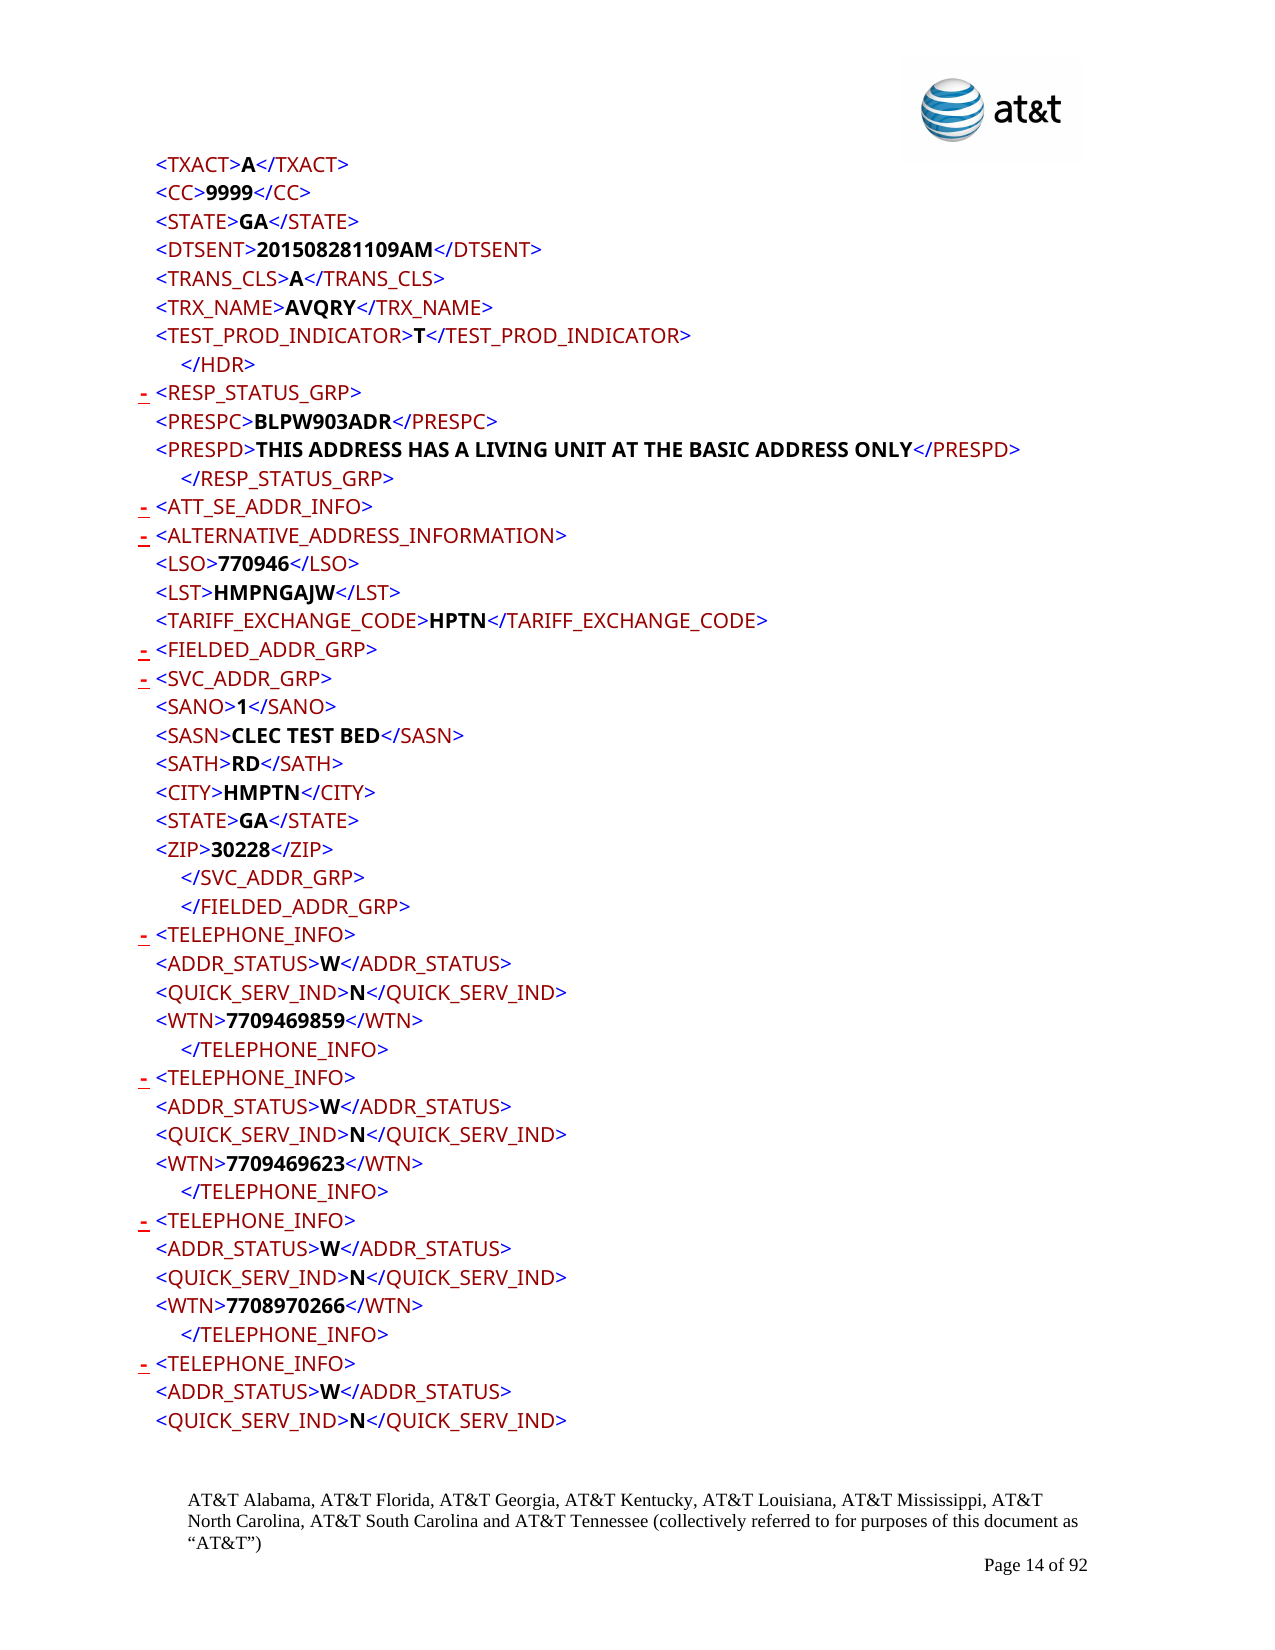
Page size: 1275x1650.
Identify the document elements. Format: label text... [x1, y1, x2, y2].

text <STATE>GA</STATE> [137, 207, 1087, 236]
text <LST>HMPNGAJW</LST> [137, 578, 1087, 607]
text <ADDR_STATUS>W</ADDR_STATUS> [137, 1092, 1087, 1120]
text </SVC_ADDR_GRP> [162, 863, 1087, 892]
text </RESP_STATUS_GRP> [162, 464, 1087, 492]
text <QUICK_SERV_IND>N</QUICK_SERV_IND> [137, 1120, 1087, 1149]
text </TELEPHONE_INFO> [162, 1035, 1087, 1063]
text - <TELEPHONE_INFO> [137, 1349, 1087, 1377]
text <ADDR_STATUS>W</ADDR_STATUS> [137, 1234, 1087, 1263]
text - <ALTERNATIVE_ADDRESS_INFORMATION> [137, 521, 1087, 549]
picture [900, 57, 1082, 150]
text - <ATT_SE_ADDR_INFO> [137, 492, 1087, 521]
text <LSO>770946</LSO> [137, 549, 1087, 578]
text - <RESP_STATUS_GRP> [137, 378, 1087, 407]
text <PRESPC>BLPW903ADR</PRESPC> [137, 407, 1087, 435]
text <TARIFF_EXCHANGE_CODE>HPTN</TARIFF_EXCHANGE_CODE> [137, 607, 1087, 635]
text <ADDR_STATUS>W</ADDR_STATUS> [137, 949, 1087, 978]
text <SATH>RD</SATH> [137, 749, 1087, 778]
text <WTN>7709469859</WTN> [137, 1006, 1087, 1035]
text <QUICK_SERV_IND>N</QUICK_SERV_IND> [137, 1406, 1087, 1434]
text <TXACT>A</TXACT> [137, 150, 1087, 178]
text </HDR> [162, 350, 1087, 378]
text <CC>9999</CC> [137, 178, 1087, 207]
text <STATE>GA</STATE> [137, 806, 1087, 835]
text <TEST_PROD_INDICATOR>T</TEST_PROD_INDICATOR> [137, 321, 1087, 350]
text - <FIELDED_ADDR_GRP> [137, 635, 1087, 664]
text </TELEPHONE_INFO> [162, 1320, 1087, 1349]
text <ZIP>30228</ZIP> [137, 835, 1087, 863]
text </FIELDED_ADDR_GRP> [162, 892, 1087, 921]
text <PRESPD>THIS ADDRESS HAS A LIVING UNIT AT THE BASIC ADDRESS ONLY</PRESPD> [137, 435, 1087, 464]
text <SANO>1</SANO> [137, 692, 1087, 721]
text <CITY>HMPTN</CITY> [137, 778, 1087, 806]
text <TRX_NAME>AVQRY</TRX_NAME> [137, 293, 1087, 321]
text - <SVC_ADDR_GRP> [137, 664, 1087, 692]
text <WTN>7709469623</WTN> [137, 1149, 1087, 1177]
text <TRANS_CLS>A</TRANS_CLS> [137, 264, 1087, 293]
text <QUICK_SERV_IND>N</QUICK_SERV_IND> [137, 1263, 1087, 1292]
text </TELEPHONE_INFO> [162, 1177, 1087, 1206]
text <WTN>7708970266</WTN> [137, 1292, 1087, 1320]
text <QUICK_SERV_IND>N</QUICK_SERV_IND> [137, 978, 1087, 1006]
text <ADDR_STATUS>W</ADDR_STATUS> [137, 1377, 1087, 1406]
text - <TELEPHONE_INFO> [137, 1063, 1087, 1092]
text - <TELEPHONE_INFO> [137, 921, 1087, 949]
text <SASN>CLEC TEST BED</SASN> [137, 721, 1087, 749]
text - <TELEPHONE_INFO> [137, 1206, 1087, 1234]
text <DTSENT>201508281109AM</DTSENT> [137, 236, 1087, 264]
